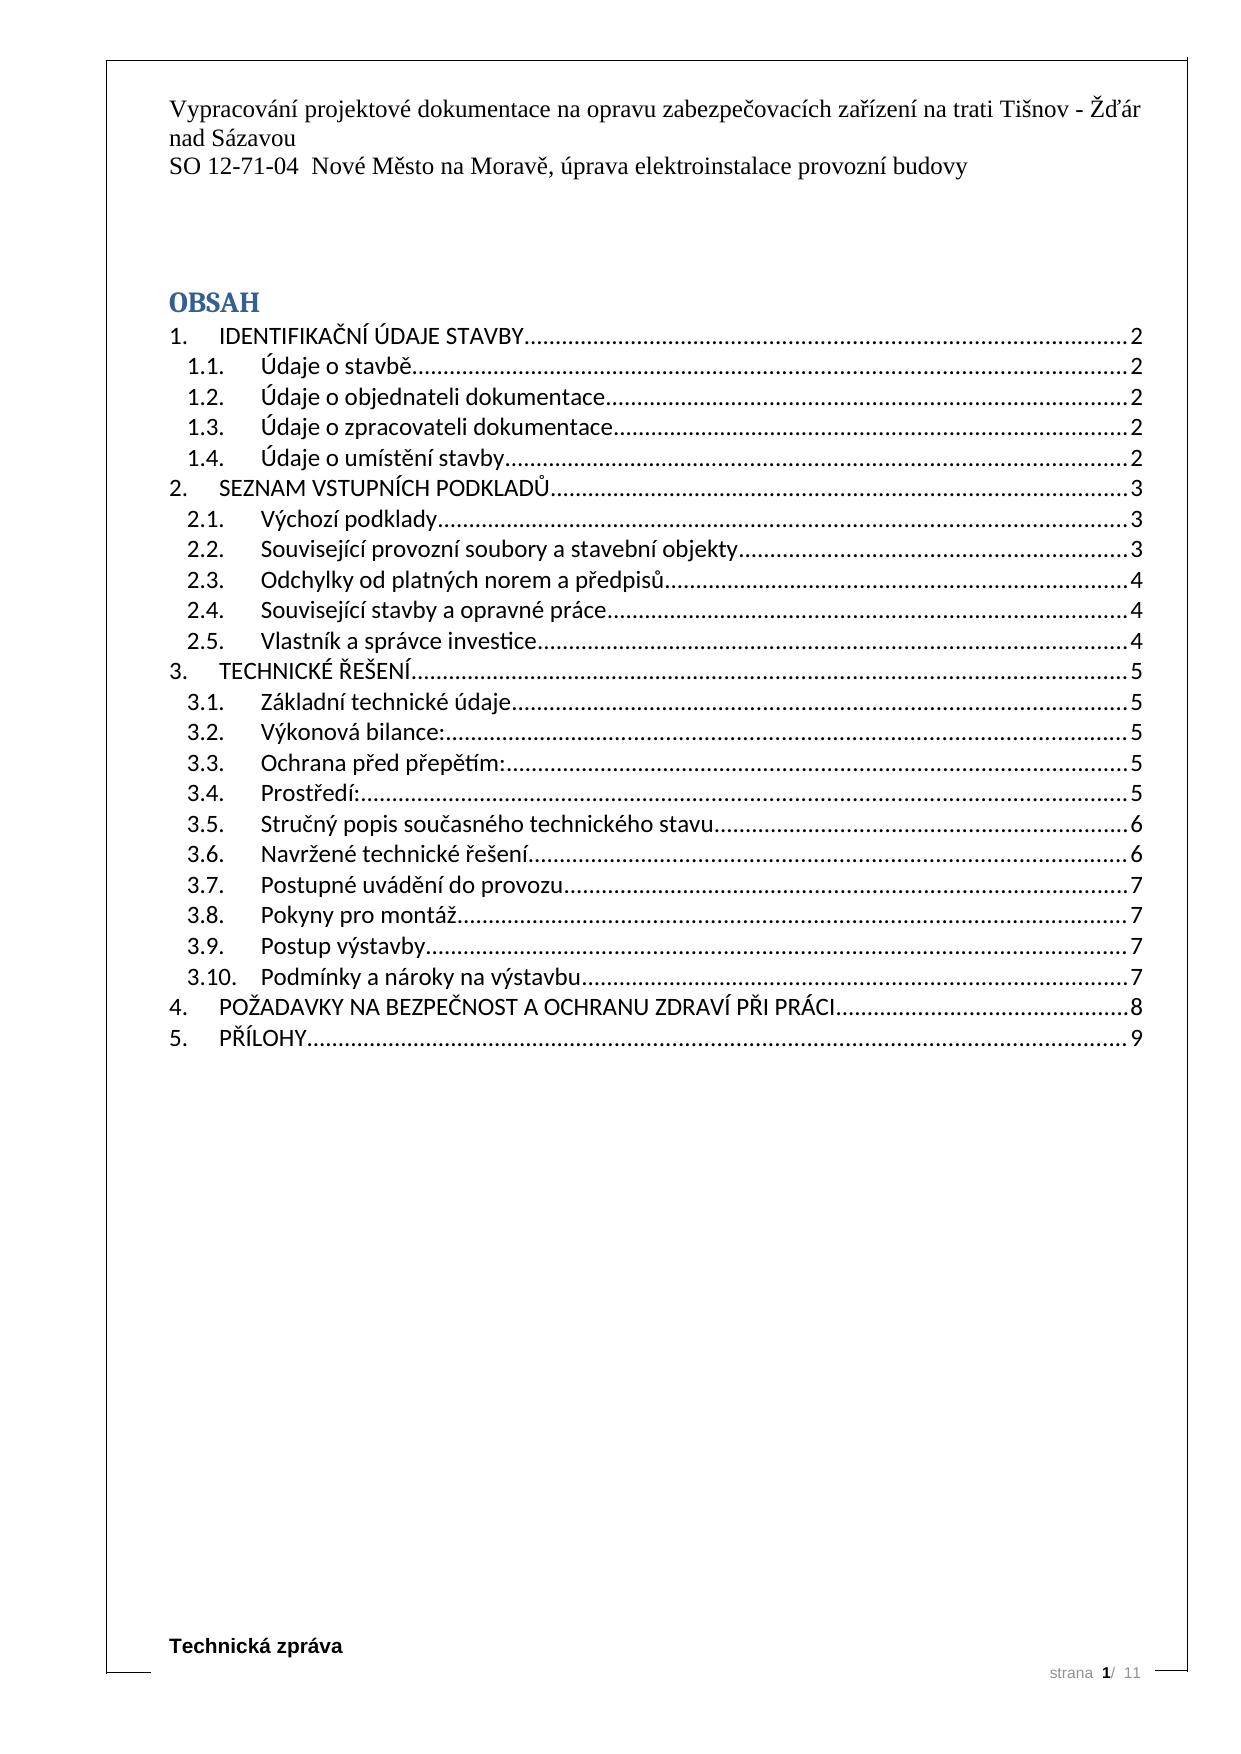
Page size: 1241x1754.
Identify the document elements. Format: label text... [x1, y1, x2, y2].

text 3.6. Navržené technické řešení 6 [187, 839, 1144, 869]
text 3.1. Základní technické údaje 5 [187, 686, 1144, 717]
text 2.2. Související provozní soubory a stavební objekty 3 [187, 533, 1144, 564]
text 1.1. Údaje o stavbě 2 [187, 350, 1144, 381]
text 3.4. Prostředí: 5 [187, 778, 1144, 808]
subtitle OBSAH [169, 286, 1144, 320]
text 3.5. Stručný popis současného technického stavu 6 [187, 808, 1144, 839]
text 3. TECHNICKÉ ŘEŠENÍ 5 [169, 656, 1144, 686]
text 3.3. Ochrana před přepětím: 5 [187, 747, 1144, 778]
text 2.4. Související stavby a opravné práce 4 [187, 594, 1144, 625]
text 3.10. Podmínky a nároky na výstavbu 7 [187, 961, 1144, 991]
text 2. SEZNAM VSTUPNÍCH PODKLADŮ 3 [169, 472, 1144, 503]
text 1.2. Údaje o objednateli dokumentace 2 [187, 381, 1144, 411]
text 3.9. Postup výstavby 7 [187, 930, 1144, 961]
text 3.7. Postupné uvádění do provozu 7 [187, 869, 1144, 900]
text 4. POŽADAVKY NA BEZPEČNOST A OCHRANU ZDRAVÍ PŘI PRÁCI 8 [169, 991, 1144, 1022]
text 2.5. Vlastník a správce investice 4 [187, 625, 1144, 656]
text 2.3. Odchylky od platných norem a předpisů 4 [187, 564, 1144, 594]
text 3.2. Výkonová bilance: 5 [187, 717, 1144, 747]
text 5. PŘÍLOHY 9 [169, 1022, 1144, 1052]
text 1.3. Údaje o zpracovateli dokumentace 2 [187, 411, 1144, 442]
text 2.1. Výchozí podklady 3 [187, 503, 1144, 533]
text 1. IDENTIFIKAČNÍ ÚDAJE STAVBY 2 [169, 320, 1144, 350]
text 1.4. Údaje o umístění stavby 2 [187, 442, 1144, 472]
text 3.8. Pokyny pro montáž 7 [187, 900, 1144, 930]
